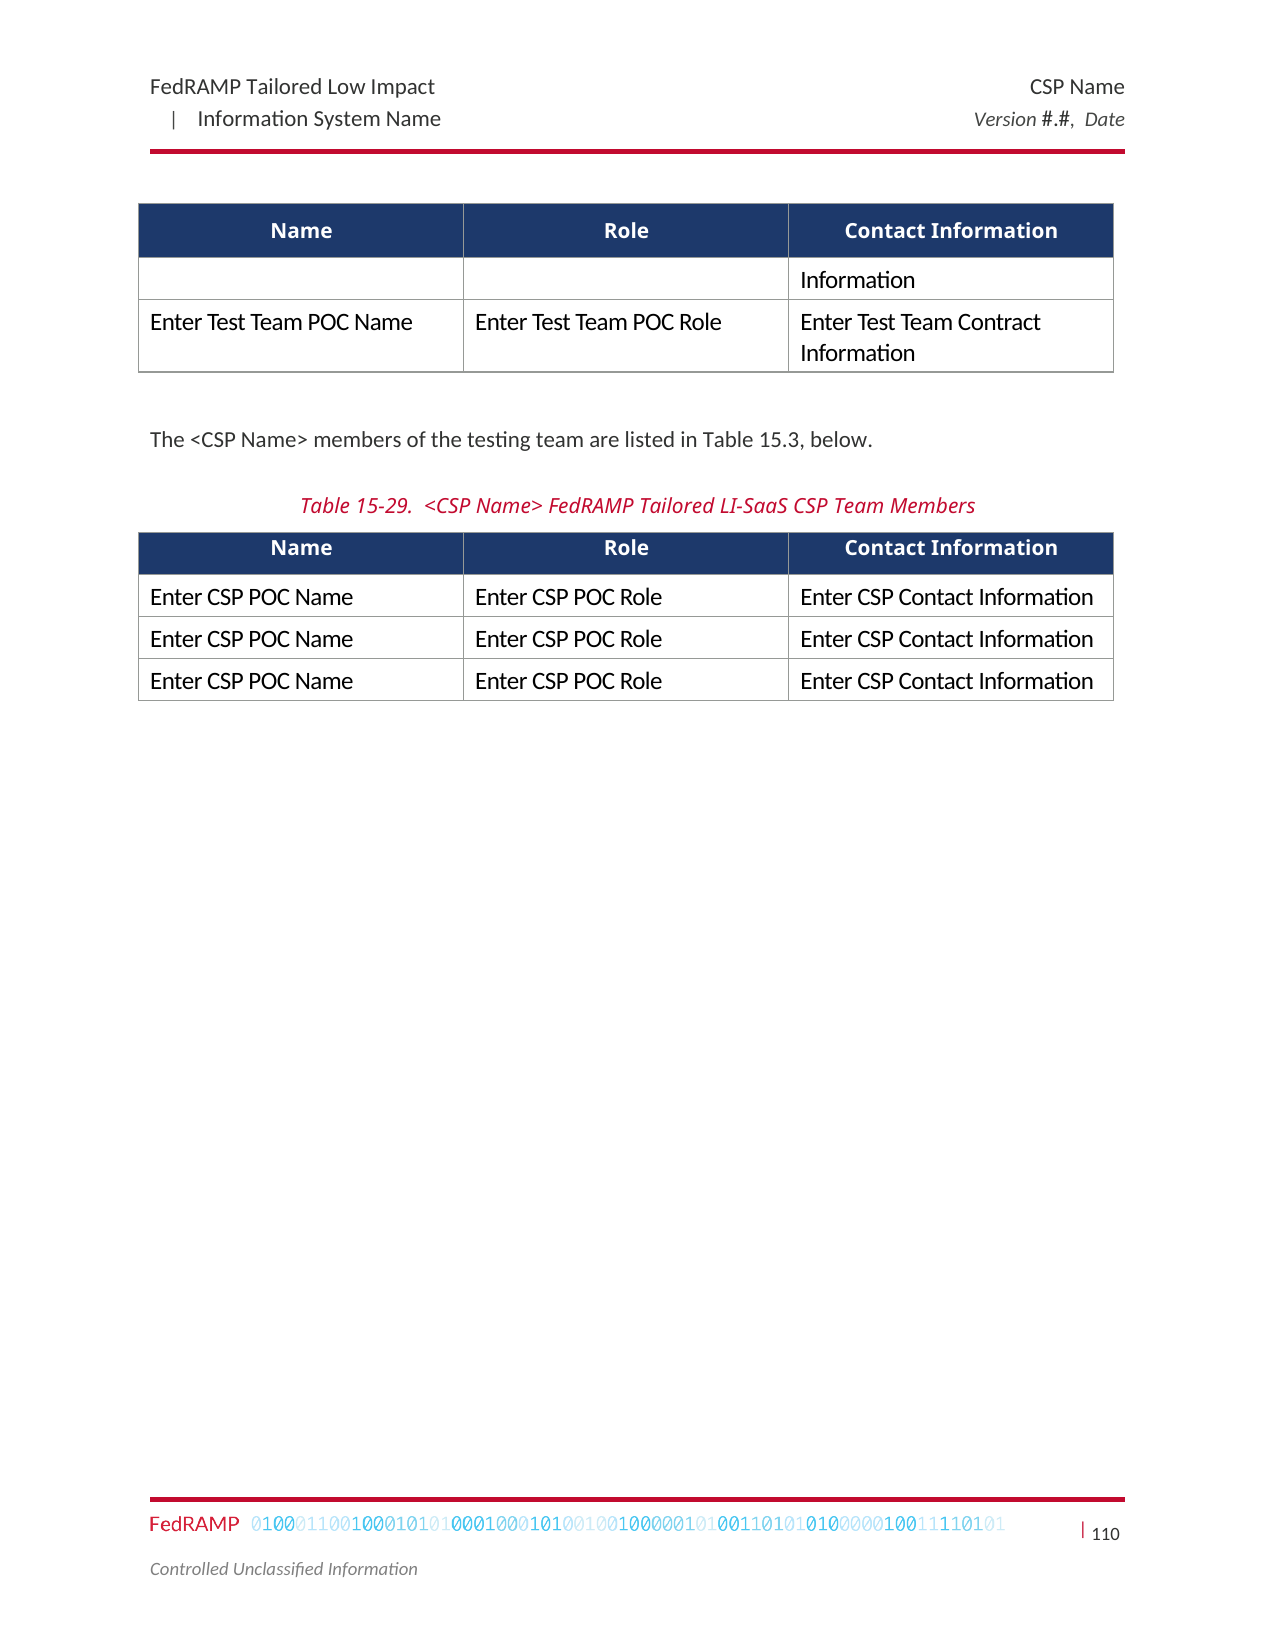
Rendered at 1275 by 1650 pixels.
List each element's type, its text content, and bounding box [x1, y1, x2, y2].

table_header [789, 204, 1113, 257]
text Table 15-3. FedRAMP Tailored LI-SaaS CSP Team Members [150, 491, 1125, 519]
text The members of the testing team are listed in Table 15.3, below. [150, 426, 1125, 453]
picture [150, 1514, 1005, 1540]
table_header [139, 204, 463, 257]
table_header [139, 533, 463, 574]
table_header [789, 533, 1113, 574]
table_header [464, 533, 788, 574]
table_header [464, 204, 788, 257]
